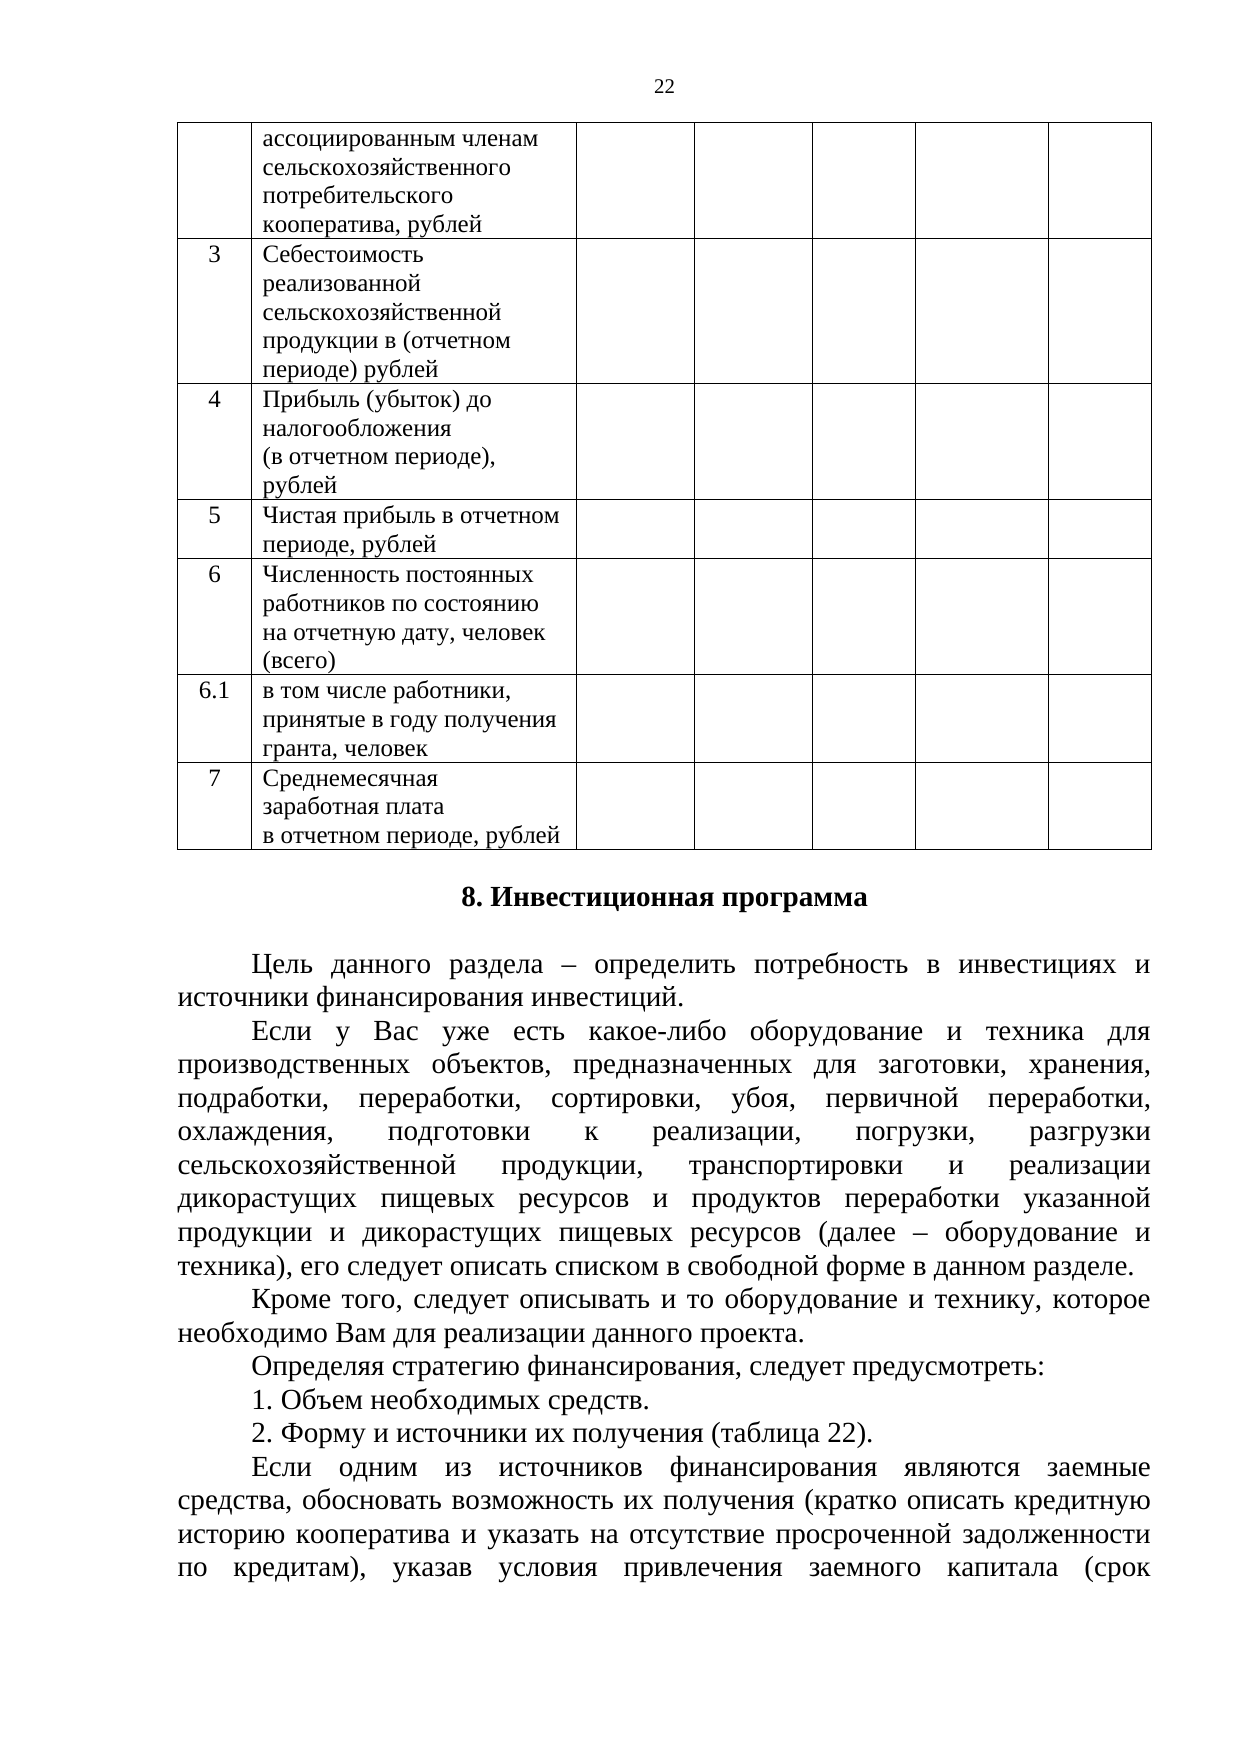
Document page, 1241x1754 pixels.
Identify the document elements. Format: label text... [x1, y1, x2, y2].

table_cell [1049, 384, 1151, 499]
table_cell [695, 675, 812, 762]
table_cell Численность постоянных работников по состоянию на отчетную дату, человек (всего) [252, 559, 576, 674]
table_cell [577, 123, 694, 238]
text 8. Инвестиционная программа [177, 879, 1152, 912]
table_cell [695, 500, 812, 558]
table_cell Прибыль (убыток) до налогообложения (в отчетном периоде), рублей [252, 384, 576, 499]
table_cell 6 [178, 559, 251, 674]
table_cell [1049, 763, 1151, 849]
text Если у Вас уже есть какое-либо оборудование и техника для производственных объектов, предназначенных для заготовки, хранения, подработки, переработки, сортировки, убоя, первичной переработки, охлаждения, подготовки к реализации, погрузки, разгрузки сельскохозяйственной продукции, транспортировки и реализации дикорастущих пищевых ресурсов и продуктов переработки указанной продукции и дикорастущих пищевых ресурсов (далее – оборудование и техника), его следует описать списком в свободной форме в данном разделе. [177, 1013, 1152, 1281]
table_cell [252, 123, 576, 238]
table_cell в том числе работники, принятые в году получения гранта, человек [252, 675, 576, 762]
table_cell [1049, 239, 1151, 383]
table_cell 3 [178, 239, 251, 383]
text Кроме того, следует описывать и то оборудование и технику, которое необходимо Вам для реализации данного проекта. [177, 1281, 1152, 1348]
table_cell [1049, 559, 1151, 674]
table_cell [695, 239, 812, 383]
table_cell 2 [178, 123, 251, 238]
table_cell [916, 123, 1048, 238]
table_cell [577, 559, 694, 674]
table_cell 6.1 [178, 675, 251, 762]
table_cell [916, 239, 1048, 383]
table_cell [577, 500, 694, 558]
table_cell [1049, 123, 1151, 238]
table_cell [813, 239, 915, 383]
table_cell [813, 384, 915, 499]
table_cell [813, 559, 915, 674]
table_cell [695, 763, 812, 849]
table_cell [695, 384, 812, 499]
table_cell 4 [178, 384, 251, 499]
table_cell [577, 384, 694, 499]
table_cell 7 [178, 763, 251, 849]
table_cell [577, 239, 694, 383]
table_cell [916, 500, 1048, 558]
table_cell Себестоимость реализованной сельскохозяйственной продукции в (отчетном периоде) рублей [252, 239, 576, 383]
table_cell Среднемесячная заработная плата в отчетном периоде, рублей [252, 763, 576, 849]
table_cell [695, 123, 812, 238]
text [177, 1449, 1152, 1583]
table_cell 5 [178, 500, 251, 558]
table_cell [1049, 500, 1151, 558]
table_cell [916, 559, 1048, 674]
table_cell [813, 123, 915, 238]
table_cell [813, 500, 915, 558]
table_cell [813, 763, 915, 849]
table_cell [1049, 675, 1151, 762]
table_cell [577, 763, 694, 849]
table_cell [577, 675, 694, 762]
list Объем необходимых средств. [177, 1382, 1152, 1415]
table_cell [916, 763, 1048, 849]
table_cell [916, 384, 1048, 499]
text Определяя стратегию финансирования, следует предусмотреть: [177, 1348, 1152, 1382]
text Цель данного раздела – определить потребность в инвестициях и источники финансирования инвестиций. [177, 946, 1152, 1013]
table_cell [695, 559, 812, 674]
table_cell Чистая прибыль в отчетном периоде, рублей [252, 500, 576, 558]
table_cell [813, 675, 915, 762]
list Форму и источники их получения (таблица 22). [177, 1415, 1152, 1449]
table_cell [916, 675, 1048, 762]
